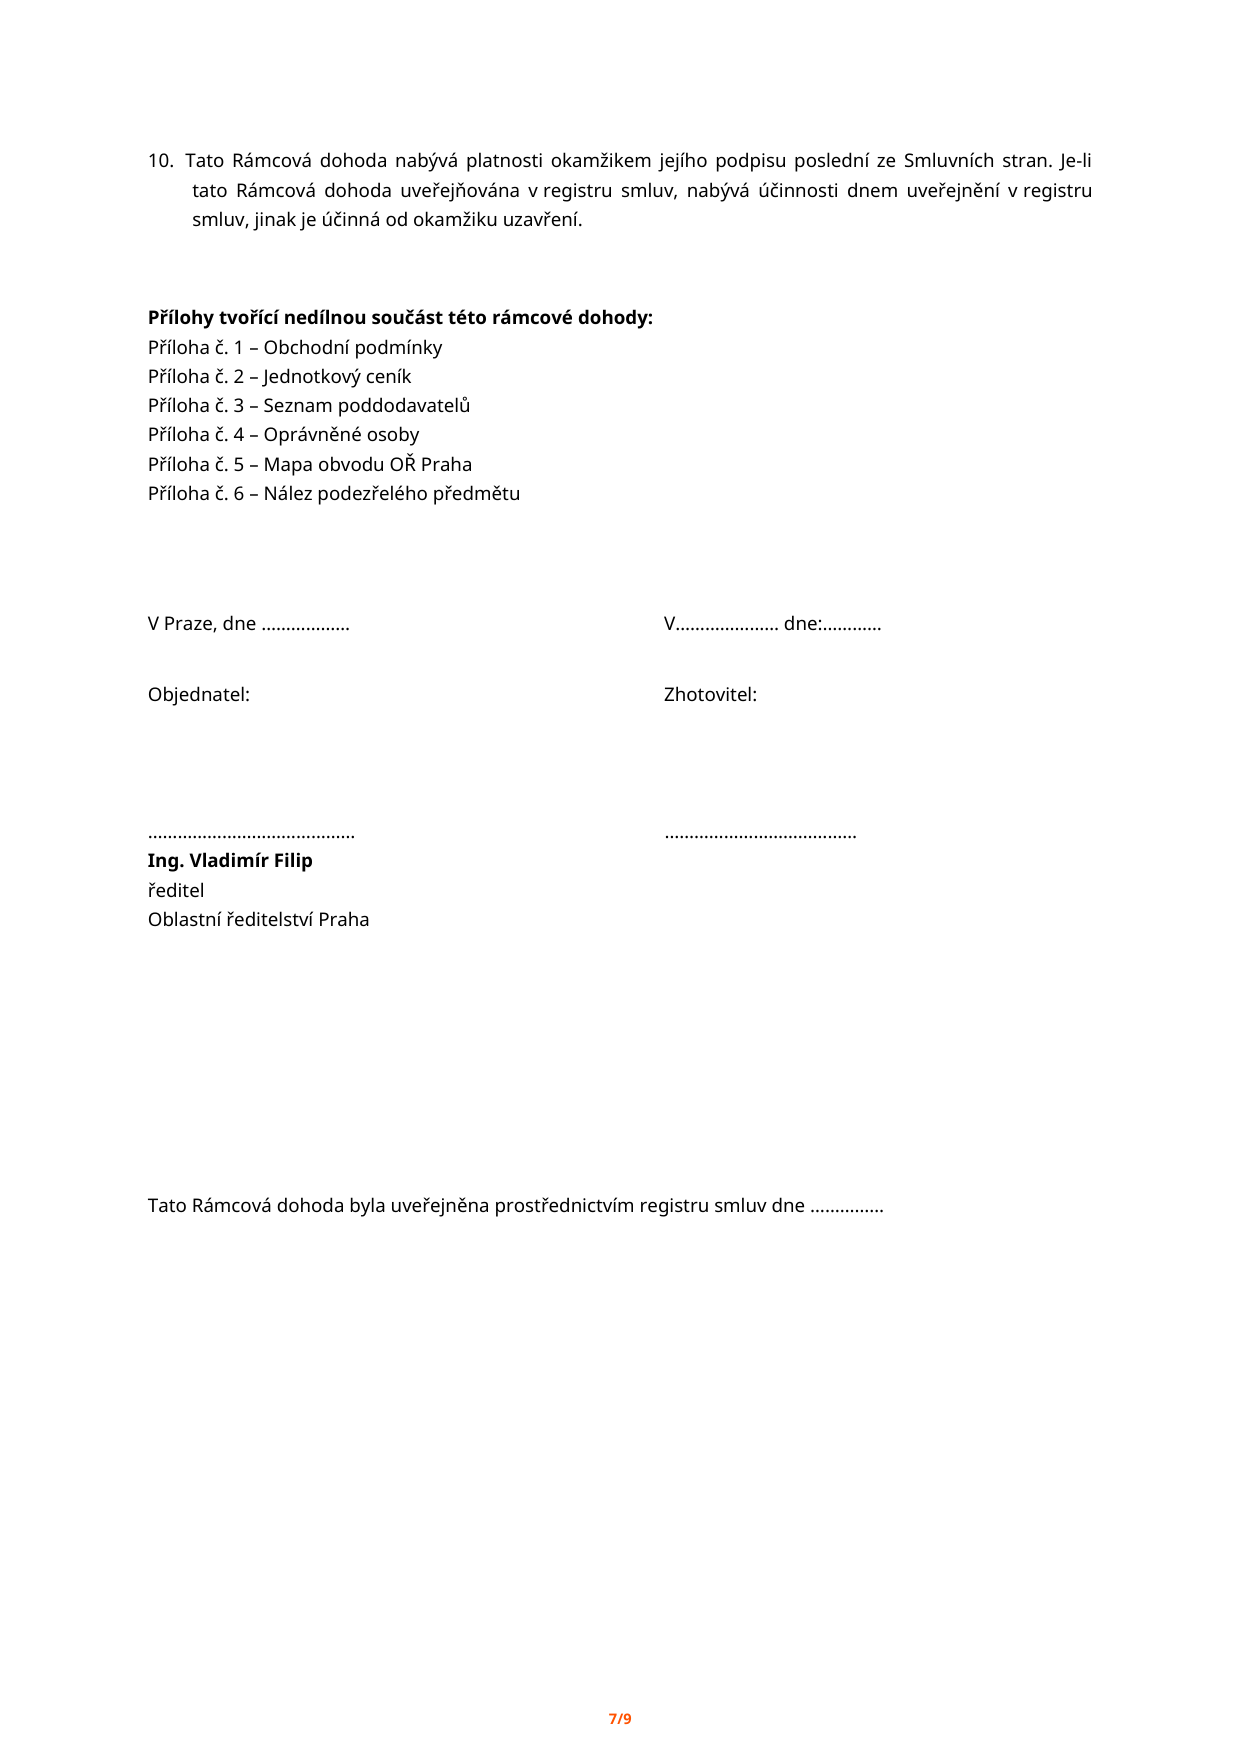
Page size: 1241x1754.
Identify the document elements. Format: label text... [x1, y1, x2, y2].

text Objednatel: Zhotovitel: [148, 681, 1093, 706]
text Ing. Vladimír Filip ředitel Oblastní ředitelství Praha [148, 848, 1093, 932]
text Přílohy tvořící nedílnou součást této rámcové dohody: [148, 305, 1095, 330]
text Příloha č. 5 – Mapa obvodu OŘ Praha [148, 451, 1095, 477]
text Příloha č. 1 – Obchodní podmínky [148, 334, 1095, 359]
text Příloha č. 6 – Nález podezřelého předmětu [148, 480, 1095, 506]
list Tato Rámcová dohoda nabývá platnosti okamžikem jejího podpisu poslední ze Smluvních stran. Je-li tato Rámcová dohoda uveřejňována v registru smluv, nabývá účinnosti dnem uveřejnění v registru smluv, jinak je účinná od okamžiku uzavření. [148, 148, 1093, 232]
text V Praze, dne ……………… V………………… dne:………… [148, 610, 1093, 635]
text Příloha č. 4 – Oprávněné osoby [148, 422, 1095, 447]
text Příloha č. 2 – Jednotkový ceník [148, 363, 1095, 389]
text Příloha č. 3 – Seznam poddodavatelů [148, 392, 1095, 418]
text Tato Rámcová dohoda byla uveřejněna prostřednictvím registru smluv dne …………… [148, 1192, 1093, 1218]
text …………………………………… ………………………………… [148, 818, 1093, 844]
